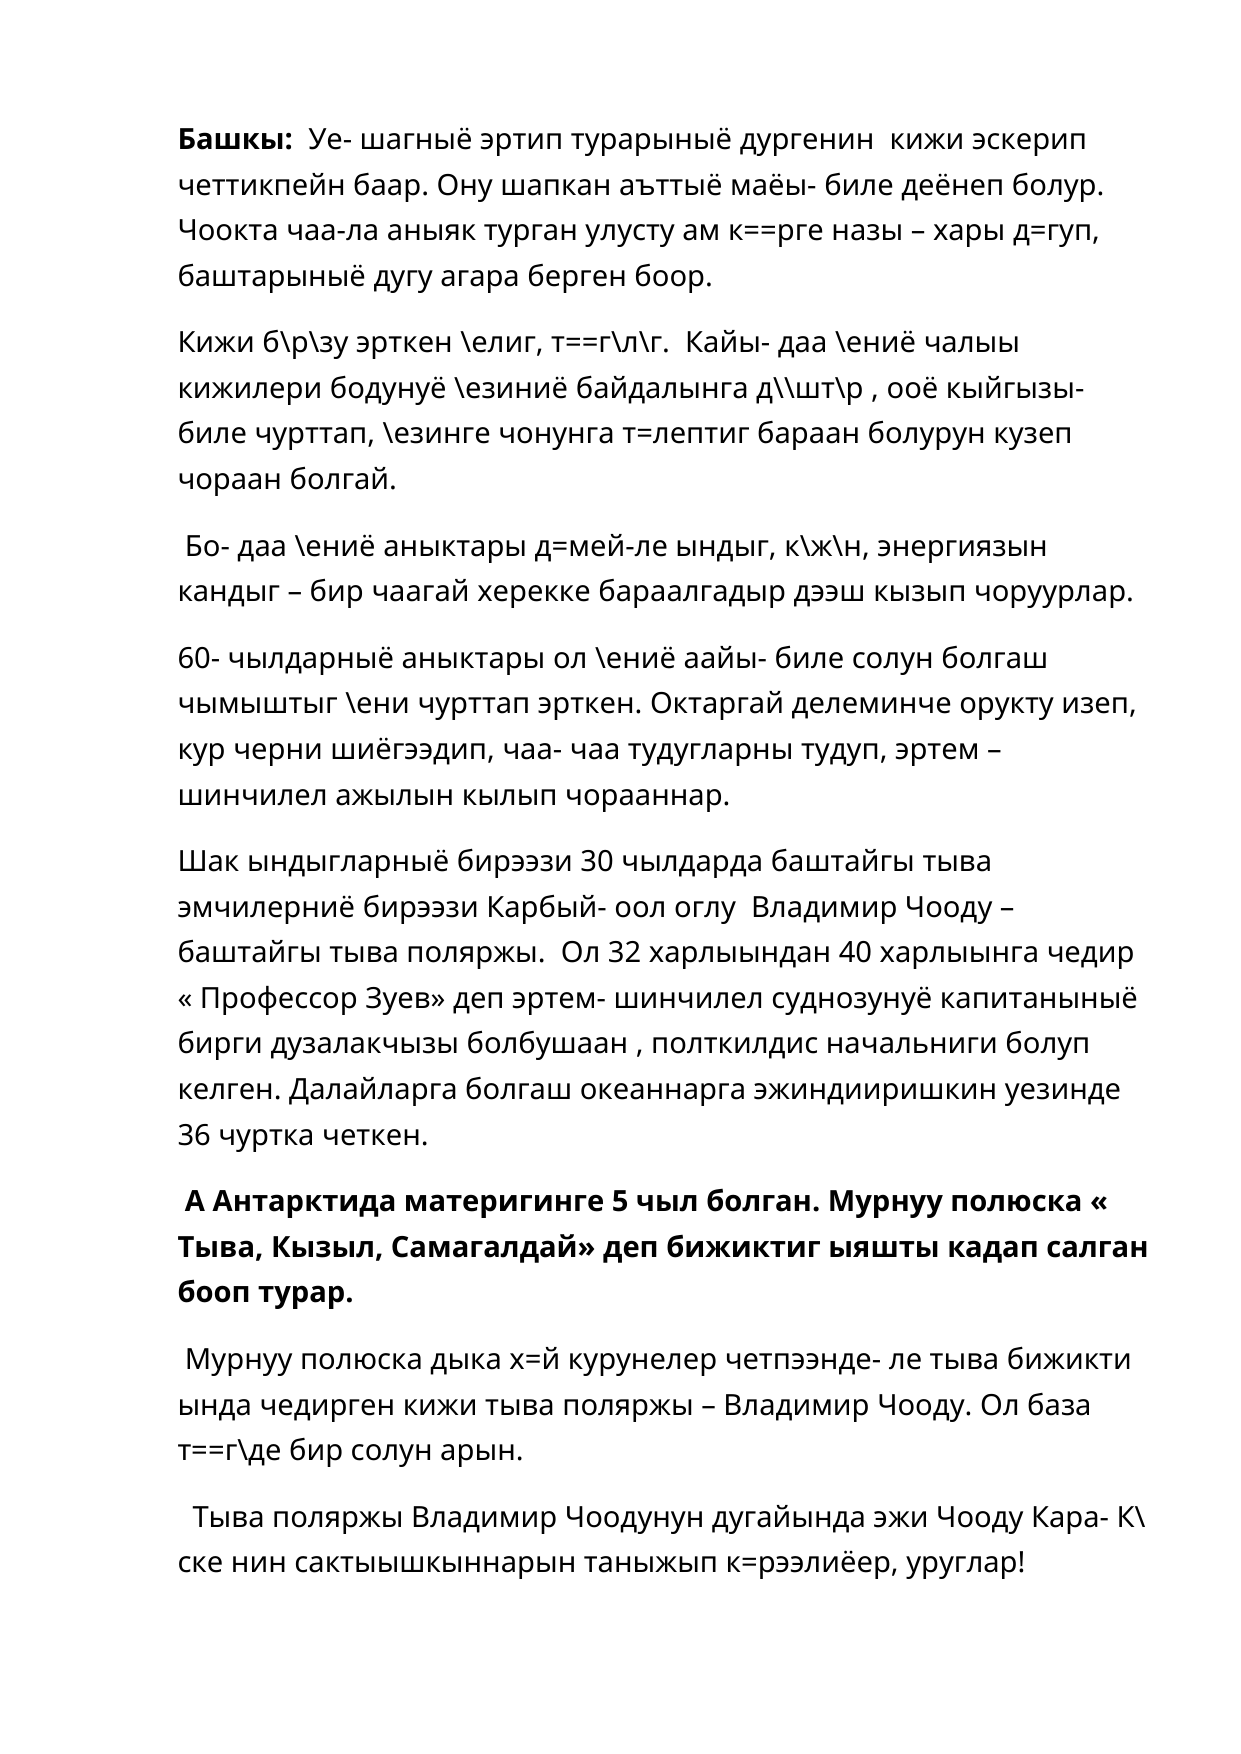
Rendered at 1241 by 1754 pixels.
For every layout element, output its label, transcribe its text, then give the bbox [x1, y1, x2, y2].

text Мурнуу полюска дыка х=й курунелер четпээнде- ле тыва бижикти ында чедирген кижи тыва поляржы – Владимир Чооду. Ол база т==г\де бир солун арын. [177, 1338, 1152, 1469]
text Шак ындыгларныё бирээзи 30 чылдарда баштайгы тыва эмчилерниё бирээзи Карбый- оол оглу Владимир Чооду – баштайгы тыва поляржы. Ол 32 харлыындан 40 харлыынга чедир « Профессор Зуев» деп эртем- шинчилел суднозунуё капитаныныё бирги дузалакчызы болбушаан , полткилдис начальниги болуп келген. Далайларга болгаш океаннарга эжиндииришкин уезинде 36 чуртка четкен. [177, 840, 1152, 1154]
text А Антарктида материгинге 5 чыл болган. Мурнуу полюска « Тыва, Кызыл, Самагалдай» деп бижиктиг ыяшты кадап салган бооп турар. [177, 1180, 1152, 1311]
text Башкы: Уе- шагныё эртип турарыныё дургенин кижи эскерип четтикпейн баар. Ону шапкан аъттыё маёы- биле деёнеп болур. Чоокта чаа-ла аныяк турган улусту ам к==рге назы – хары д=гуп, баштарыныё дугу агара берген боор. [177, 118, 1152, 295]
text 60- чылдарныё аныктары ол \ениё аайы- биле солун болгаш чымыштыг \ени чурттап эрткен. Октаргай делеминче орукту изеп, кур черни шиёгээдип, чаа- чаа тудугларны тудуп, эртем – шинчилел ажылын кылып чорааннар. [177, 637, 1152, 813]
text Кижи б\р\зу эрткен \елиг, т==г\л\г. Кайы- даа \ениё чалыы кижилери бодунуё \езиниё байдалынга д\\шт\р , ооё кыйгызы- биле чурттап, \езинге чонунга т=лептиг бараан болурун кузеп чораан болгай. [177, 321, 1152, 498]
text Бо- даа \ениё аныктары д=мей-ле ындыг, к\ж\н, энергиязын кандыг – бир чаагай херекке бараалгадыр дээш кызып чоруурлар. [177, 525, 1152, 610]
text Тыва поляржы Владимир Чоодунун дугайында эжи Чооду Кара- К\ске нин сактыышкыннарын таныжып к=рээлиёер, уруглар! [177, 1496, 1152, 1581]
